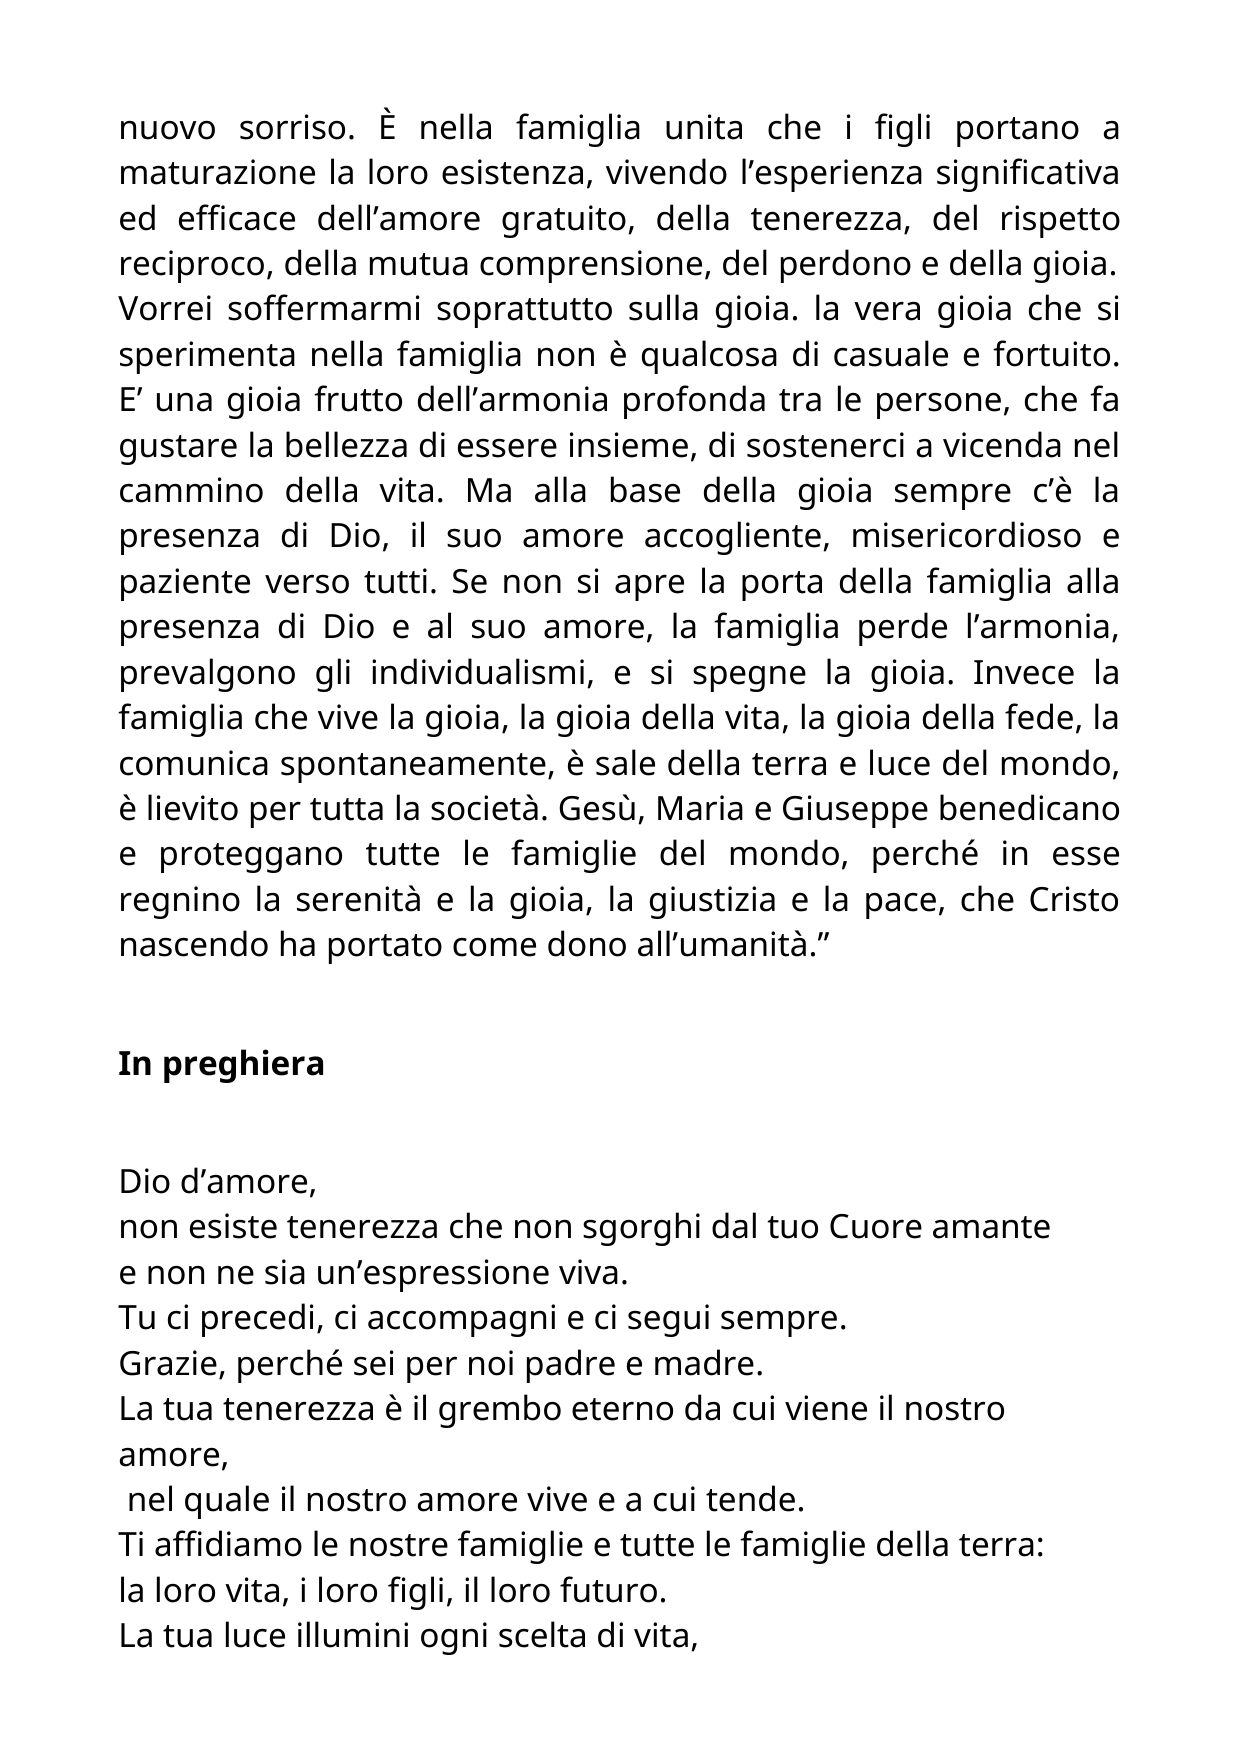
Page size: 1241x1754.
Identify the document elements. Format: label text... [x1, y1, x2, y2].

text nel quale il nostro amore vive e a cui tende. [118, 1476, 1122, 1521]
text Tu ci precedi, ci accompagni e ci segui sempre. [118, 1294, 1122, 1339]
text Grazie, perché sei per noi padre e madre. [118, 1339, 1122, 1385]
text e non ne sia un’espressione viva. [118, 1249, 1122, 1294]
text la loro vita, i loro figli, il loro futuro. [118, 1567, 1122, 1612]
text Vorrei soffermarmi soprattutto sulla gioia. la vera gioia che si sperimenta nella famiglia non è qualcosa di casuale e fortuito. E’ una gioia frutto dell’armonia profonda tra le persone, che fa gustare la bellezza di essere insieme, di sostenerci a vicenda nel cammino della vita. Ma alla base della gioia sempre c’è la presenza di Dio, il suo amore accogliente, misericordioso e paziente verso tutti. Se non si apre la porta della famiglia alla presenza di Dio e al suo amore, la famiglia perde l’armonia, prevalgono gli individualismi, e si spegne la gioia. Invece la famiglia che vive la gioia, la gioia della vita, la gioia della fede, la comunica spontaneamente, è sale della terra e luce del mondo, è lievito per tutta la società. Gesù, Maria e Giuseppe benedicano e proteggano tutte le famiglie del mondo, perché in esse regnino la serenità e la gioia, la giustizia e la pace, che Cristo nascendo ha portato come dono all’umanità.” [118, 285, 1122, 966]
text In preghiera [118, 1039, 1122, 1085]
text La tua tenerezza è il grembo eterno da cui viene il nostro amore, [118, 1385, 1122, 1476]
text La tua luce illumini ogni scelta di vita, [118, 1612, 1122, 1657]
text non esiste tenerezza che non sgorghi dal tuo Cuore amante [118, 1203, 1122, 1249]
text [118, 103, 1122, 285]
text Ti affidiamo le nostre famiglie e tutte le famiglie della terra: [118, 1521, 1122, 1567]
text Dio d’amore, [118, 1158, 1122, 1203]
